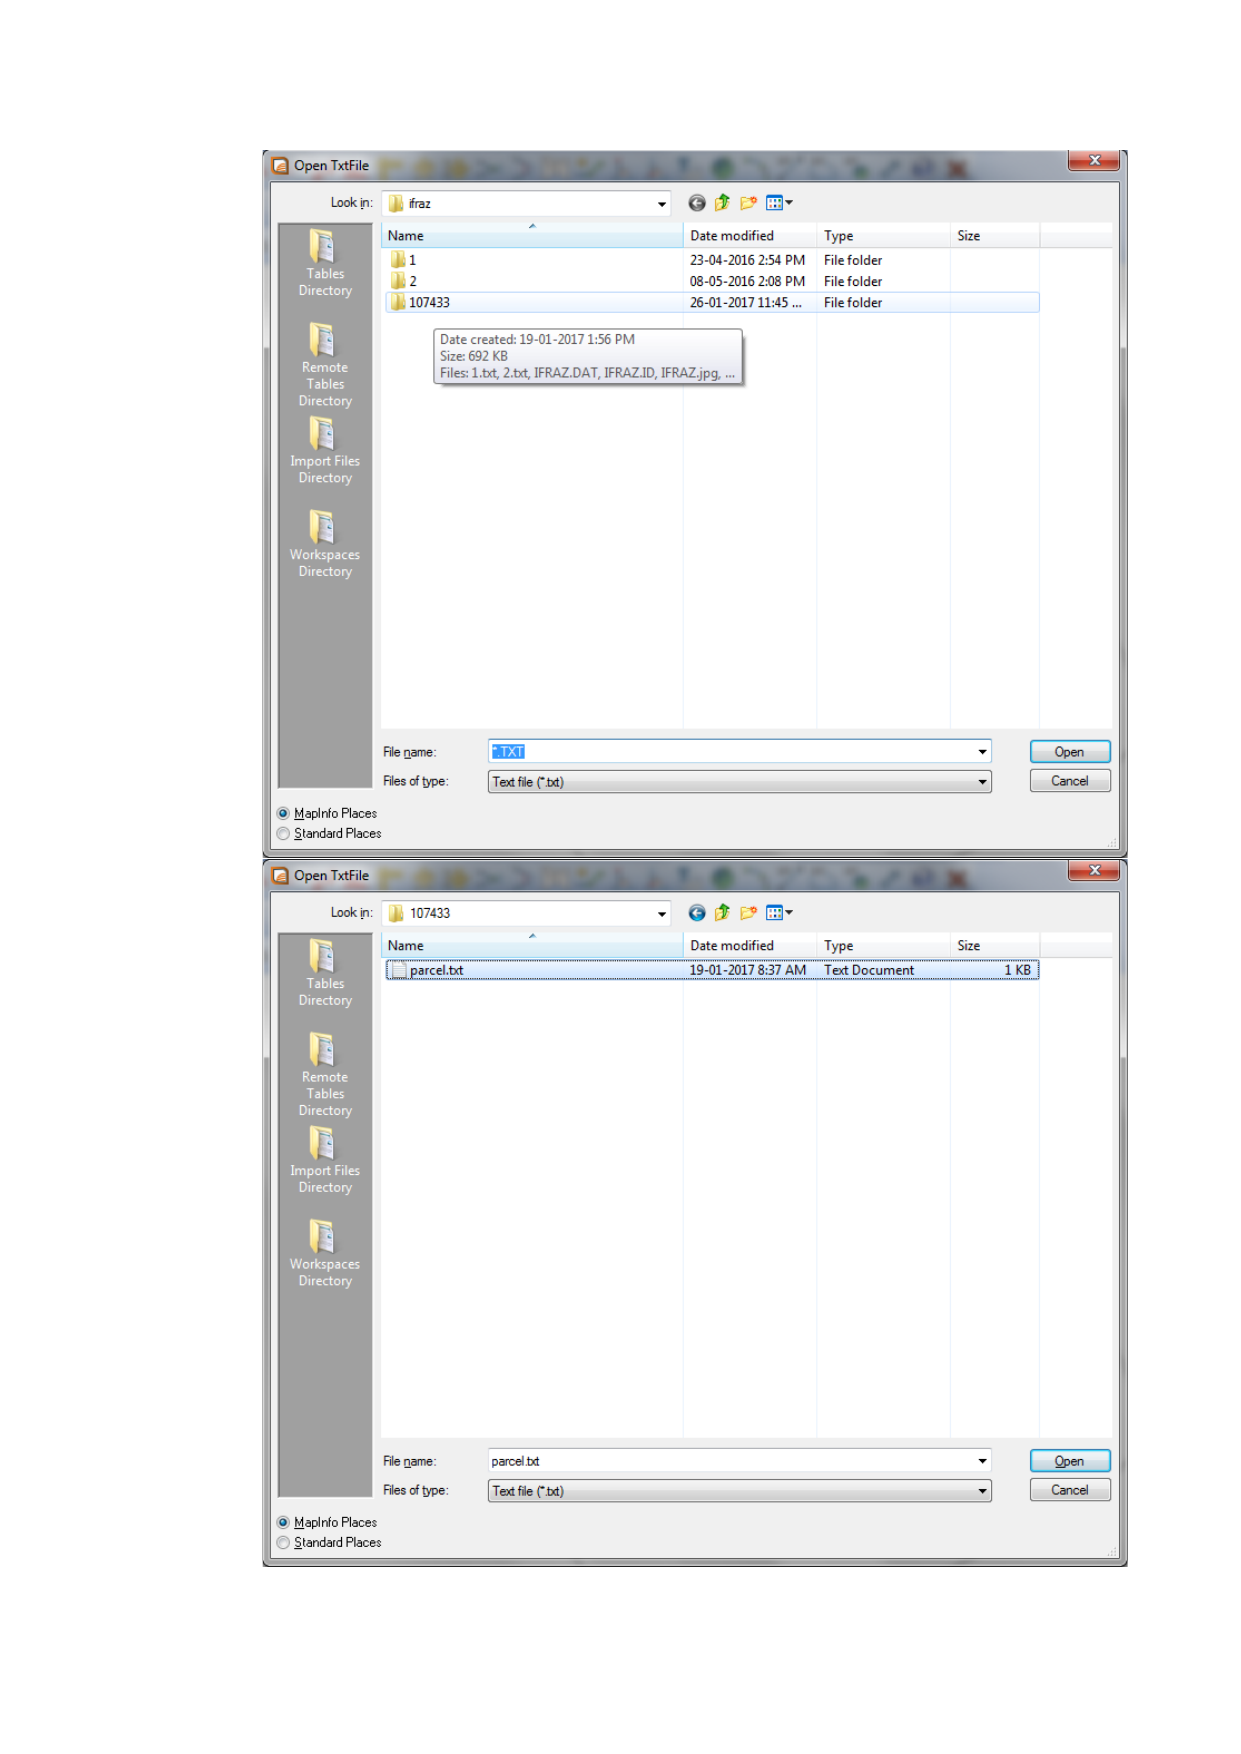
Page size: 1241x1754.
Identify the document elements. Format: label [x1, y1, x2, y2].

picture [262, 150, 1128, 858]
picture [262, 859, 1128, 1567]
